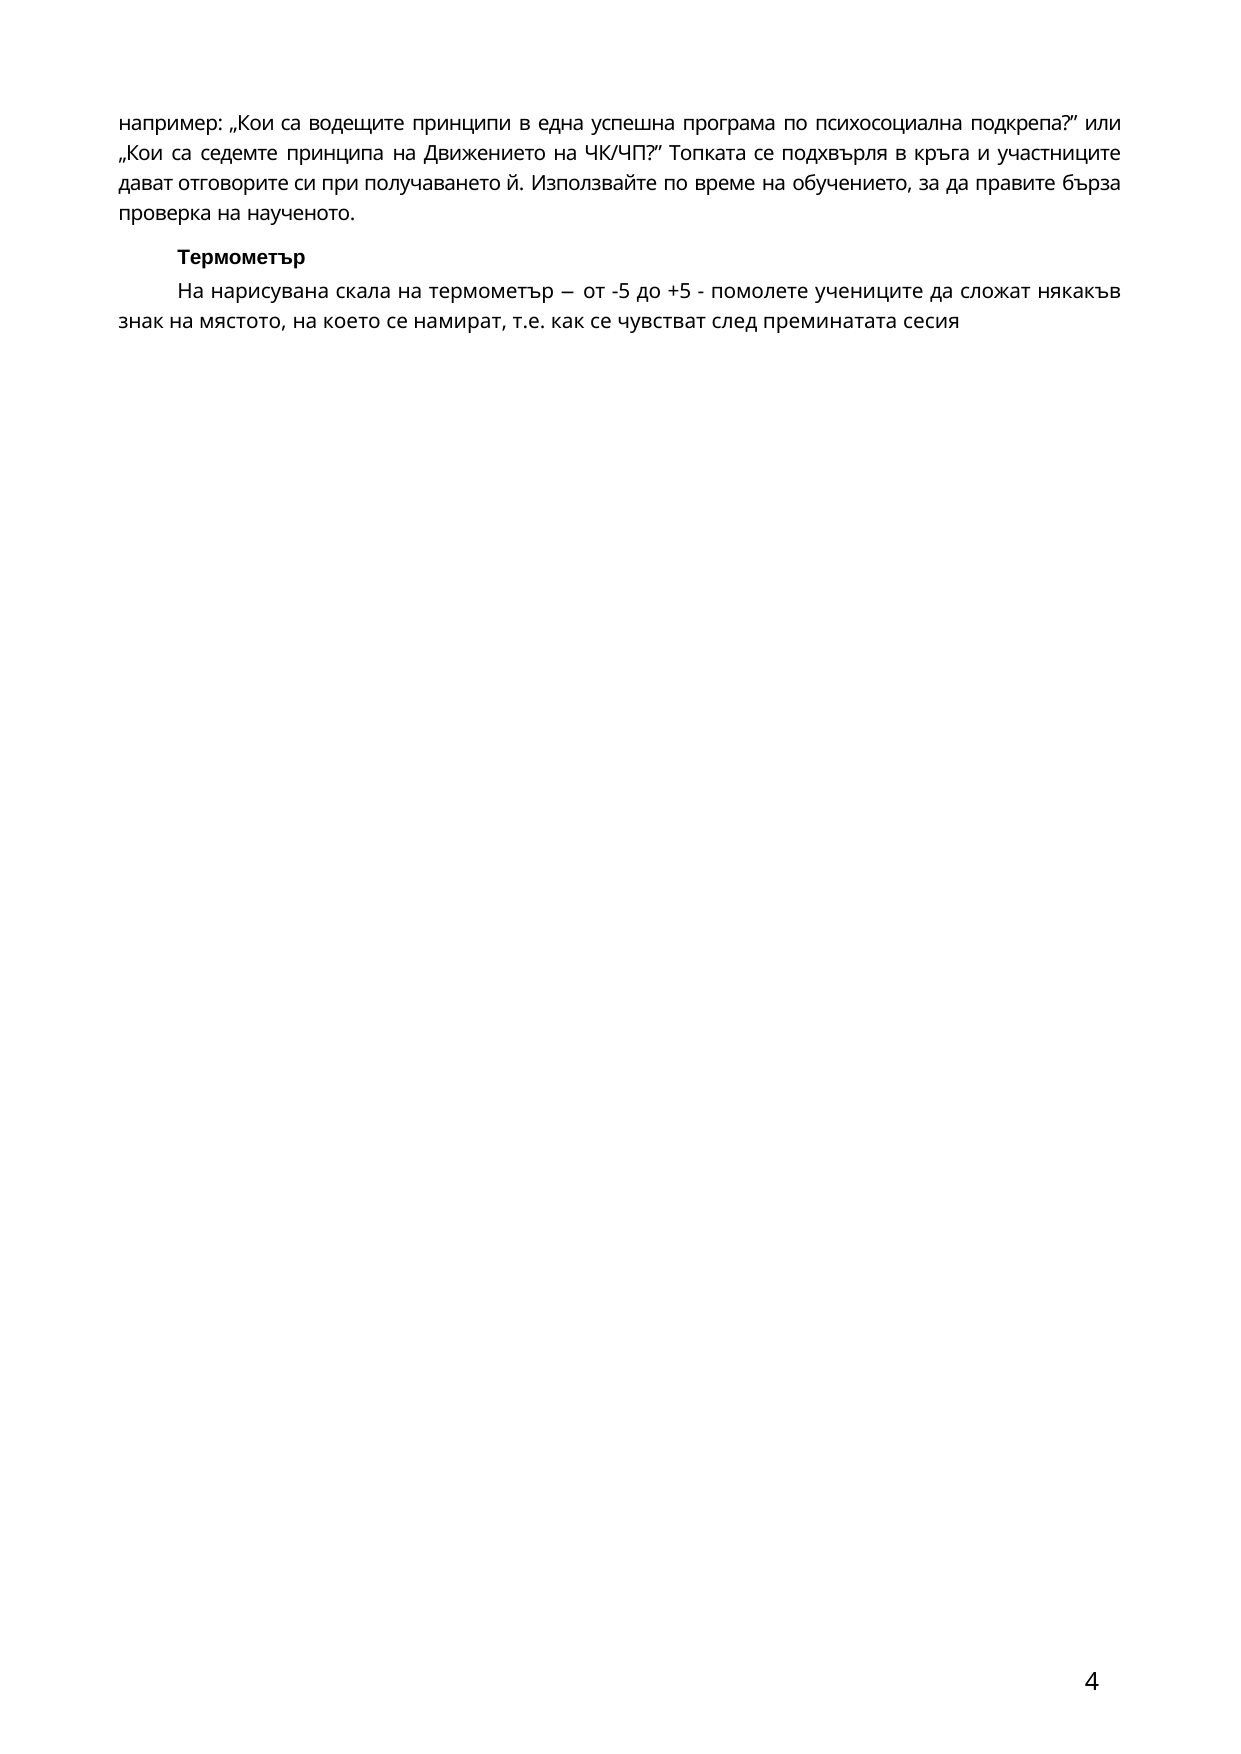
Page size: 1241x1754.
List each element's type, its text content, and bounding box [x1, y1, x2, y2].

subtitle Термометър [177, 245, 1240, 269]
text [118, 108, 1122, 226]
text На нарисувана скала на термометър – от -5 до +5 - помолете учениците да сложат някакъв знак на мястото, на което се намират, т.е. как се чувстват след преминатата сесия [118, 276, 1122, 334]
